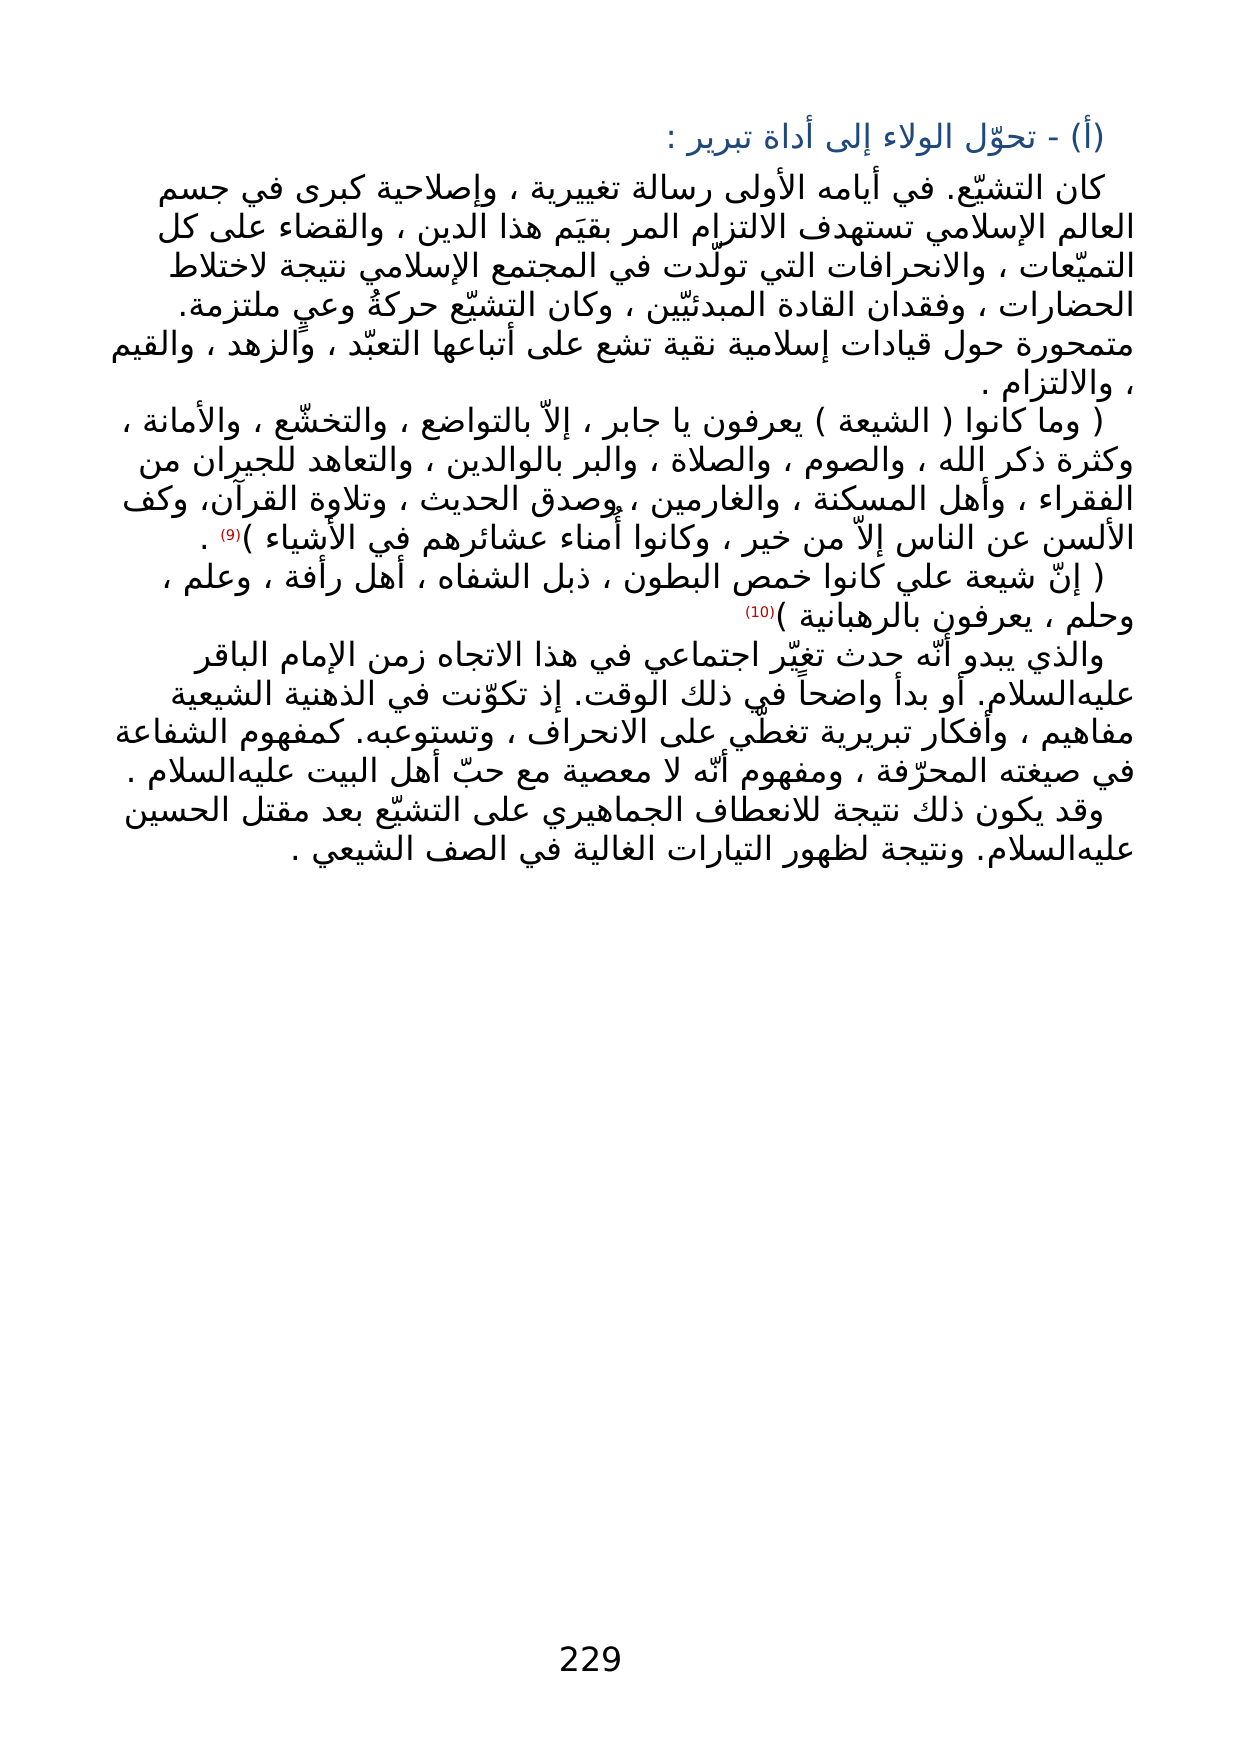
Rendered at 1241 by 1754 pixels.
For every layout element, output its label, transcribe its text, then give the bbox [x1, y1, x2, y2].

text والذي يبدو أنّه حدث تغيّر اجتماعي في هذا الاتجاه زمن الإمام الباقر عليه‌السلام. أو بدأ واضحاً في ذلك الوقت. إذ تكوّنت في الذهنية الشيعية مفاهيم ، وأفكار تبريرية تغطّي على الانحراف ، وتستوعبه. كمفهوم الشفاعة في صيغته المحرّفة ، ومفهوم أنّه لا معصية مع حبّ أهل البيت عليه‌السلام . [105, 635, 1135, 791]
text كان التشيّع. في أيامه الأولى رسالة تغييرية ، وإصلاحية كبرى في جسم العالم الإسلامي تستهدف الالتزام المر بقيَم هذا الدين ، والقضاء على كل التميّعات ، والانحرافات التي تولّدت في المجتمع الإسلامي نتيجة لاختلاط الحضارات ، وفقدان القادة المبدئيّين ، وكان التشيّع حركةُ وعيٍ ملتزمة. متمحورة حول قيادات إسلامية نقية تشع على أتباعها التعبّد ، والزهد ، والقيم ، والالتزام . [105, 169, 1135, 402]
text ( إنّ شيعة علي كانوا خمص البطون ، ذبل الشفاه ، أهل رأفة ، وعلم ، وحلم ، يعرفون بالرهبانية )(10) [105, 557, 1135, 635]
text ( وما كانوا ( الشيعة ) يعرفون يا جابر ، إلاّ بالتواضع ، والتخشّع ، والأمانة ، وكثرة ذكر الله ، والصوم ، والصلاة ، والبر بالوالدين ، والتعاهد للجيران من الفقراء ، وأهل المسكنة ، والغارمين ، وصدق الحديث ، وتلاوة القرآن، وكف الألسن عن الناس إلاّ من خير ، وكانوا أُمناء عشائرهم في الأشياء )(9) . [105, 402, 1135, 557]
subtitle (أ) - تحوّل الولاء إلى أداة تبرير : [105, 117, 1135, 156]
text وقد يكون ذلك نتيجة للانعطاف الجماهيري على التشيّع بعد مقتل الحسين عليه‌السلام. ونتيجة لظهور التيارات الغالية في الصف الشيعي . [105, 791, 1135, 868]
